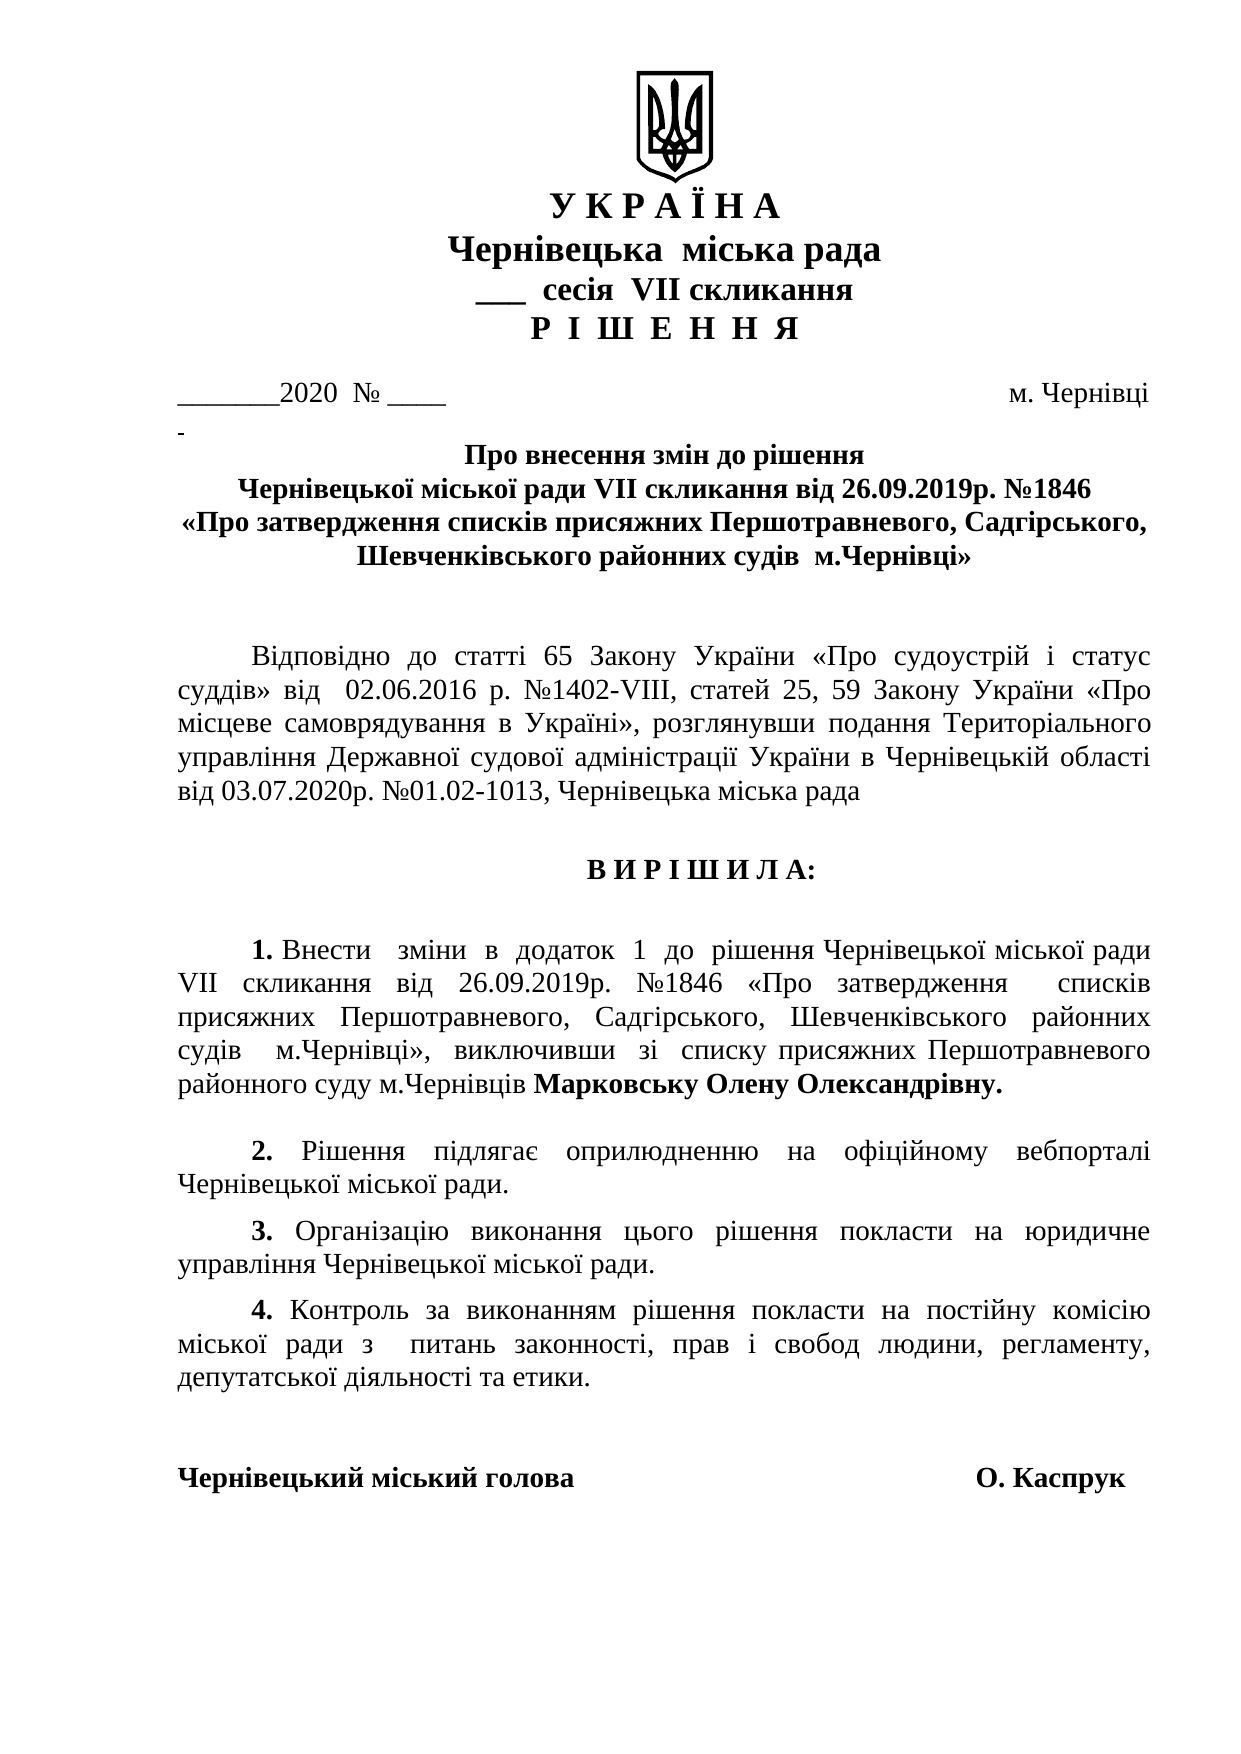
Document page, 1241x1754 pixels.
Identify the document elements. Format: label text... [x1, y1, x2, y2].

text «Про затвердження списків присяжних Першотравневого, Садгірського, Шевченківського районних судів м.Чернівці» [177, 504, 1152, 571]
text Про внесення змін до рішення [177, 437, 1152, 471]
text 1. Внести зміни в додаток 1 до рішення Чернівецької міської ради VII скликання від 26.09.2019р. №1846 «Про затвердження списків присяжних Першотравневого, Садгірського, Шевченківського районних судів м.Чернівці», виключивши зі списку присяжних Першотравневого районного суду м.Чернівців Марковську Олену Олександрівну. [177, 932, 1152, 1099]
text _______2020 № ____ м. Чернівці [177, 375, 1152, 408]
text В И Р І Ш И Л А: [177, 852, 1152, 886]
text Чернівецької міської ради VII скликання від 26.09.2019р. №1846 [177, 471, 1152, 504]
text Чернівецька міська рада [177, 226, 1152, 269]
text Чернівецький міський голова О. Каспрук [177, 1460, 1152, 1493]
text 3. Організацію виконання цього рішення покласти на юридичне управління Чернівецької міської ради. [177, 1213, 1152, 1280]
text Відповідно до статті 65 Закону України «Про судоустрій і статус суддів» від 02.06.2016 р. №1402-VIII, статей 25, 59 Закону України «Про місцеве самоврядування в Україні», розглянувши подання Територіального управління Державної судової адміністрації України в Чернівецькій області від 03.07.2020р. №01.02-1013, Чернівецька міська рада [177, 638, 1152, 806]
text 4. Контроль за виконанням рішення покласти на постійну комісію міської ради з питань законності, прав і свобод людини, регламенту, депутатської діяльності та етики. [177, 1292, 1152, 1393]
subtitle Р І Ш Е Н Н Я [177, 308, 1152, 346]
text 2. Рішення підлягає оприлюдненню на офіційному вебпорталі Чернівецької міської ради. [177, 1133, 1152, 1200]
text У К Р А Ї Н А [177, 183, 1152, 226]
text ___ сесія VІІ скликання [177, 269, 1152, 308]
